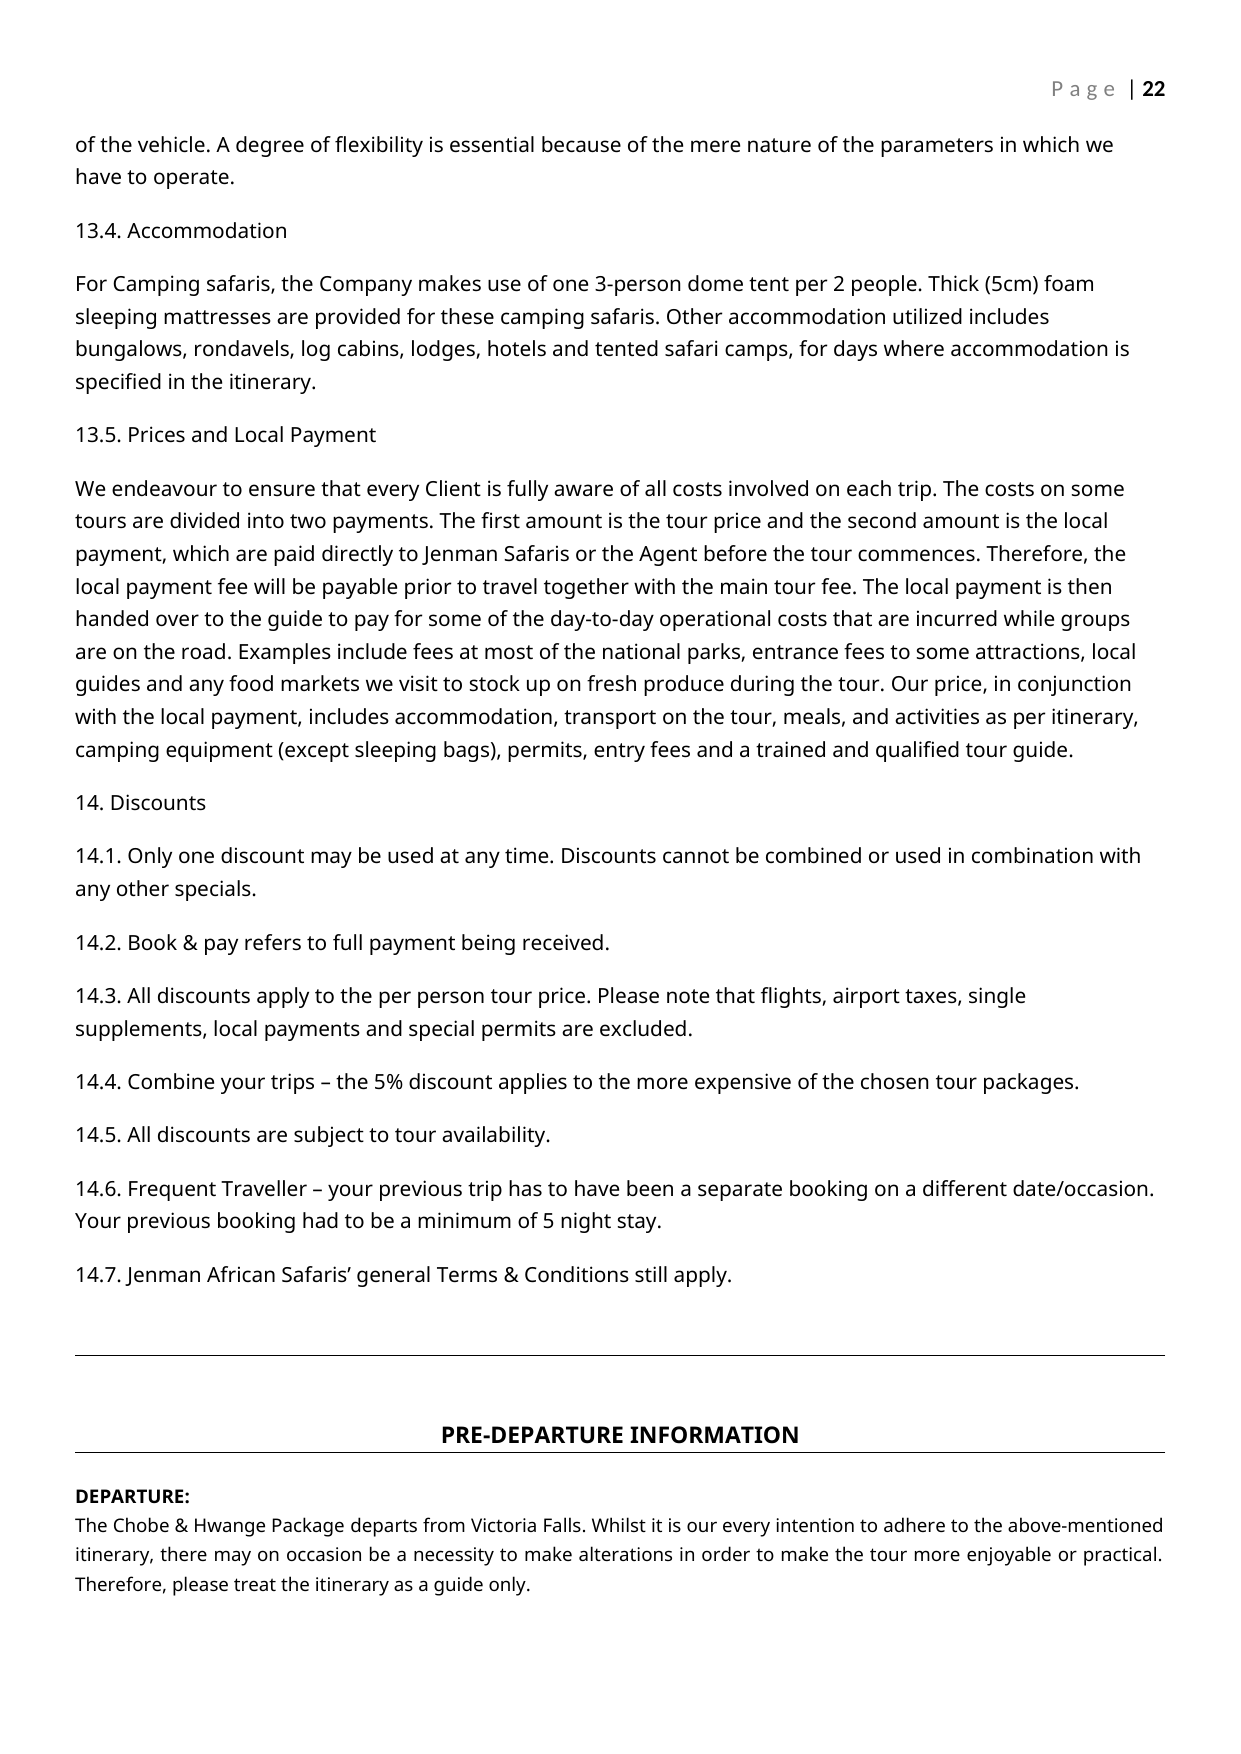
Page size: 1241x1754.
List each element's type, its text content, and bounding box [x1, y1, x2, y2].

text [75, 130, 1165, 191]
text The Chobe & Hwange Package departs from Victoria Falls. Whilst it is our every intention to adhere to the above-mentioned itinerary, there may on occasion be a necessity to make alterations in order to make the tour more enjoyable or practical. Therefore, please treat the itinerary as a guide only. [75, 1512, 1165, 1596]
text 14.2. Book & pay refers to full payment being received. [75, 928, 1165, 956]
text 13.5. Prices and Local Payment [75, 421, 1165, 449]
text 14. Discounts [75, 788, 1165, 817]
text We endeavour to ensure that every Client is fully aware of all costs involved on each trip. The costs on some tours are divided into two payments. The first amount is the tour price and the second amount is the local payment, which are paid directly to Jenman Safaris or the Agent before the tour commences. Therefore, the local payment fee will be payable prior to travel together with the main tour fee. The local payment is then handed over to the guide to pay for some of the day-to-day operational costs that are incurred while groups are on the road. Examples include fees at most of the national parks, entrance fees to some attractions, local guides and any food markets we visit to stock up on fresh produce during the tour. Our price, in conjunction with the local payment, includes accommodation, transport on the tour, meals, and activities as per itinerary, camping equipment (except sleeping bags), permits, entry fees and a trained and qualified tour guide. [75, 474, 1165, 763]
text 14.7. Jenman African Safaris’ general Terms & Conditions still apply. [75, 1260, 1165, 1288]
text 14.3. All discounts apply to the per person tour price. Please note that flights, airport taxes, single supplements, local payments and special permits are excluded. [75, 981, 1165, 1042]
text 14.6. Frequent Traveller – your previous trip has to have been a separate booking on a different date/occasion. Your previous booking had to be a minimum of 5 night stay. [75, 1174, 1165, 1235]
text 14.5. All discounts are subject to tour availability. [75, 1121, 1165, 1149]
text 14.4. Combine your trips – the 5% discount applies to the more expensive of the chosen tour packages. [75, 1067, 1165, 1096]
subtitle PRE-DEPARTURE INFORMATION [75, 1419, 1165, 1452]
subtitle DEPARTURE: [75, 1483, 1165, 1509]
text 14.1. Only one discount may be used at any time. Discounts cannot be combined or used in combination with any other specials. [75, 842, 1165, 903]
text 13.4. Accommodation [75, 216, 1165, 244]
text For Camping safaris, the Company makes use of one 3-person dome tent per 2 people. Thick (5cm) foam sleeping mattresses are provided for these camping safaris. Other accommodation utilized includes bungalows, rondavels, log cabins, lodges, hotels and tented safari camps, for days where accommodation is specified in the itinerary. [75, 269, 1165, 396]
